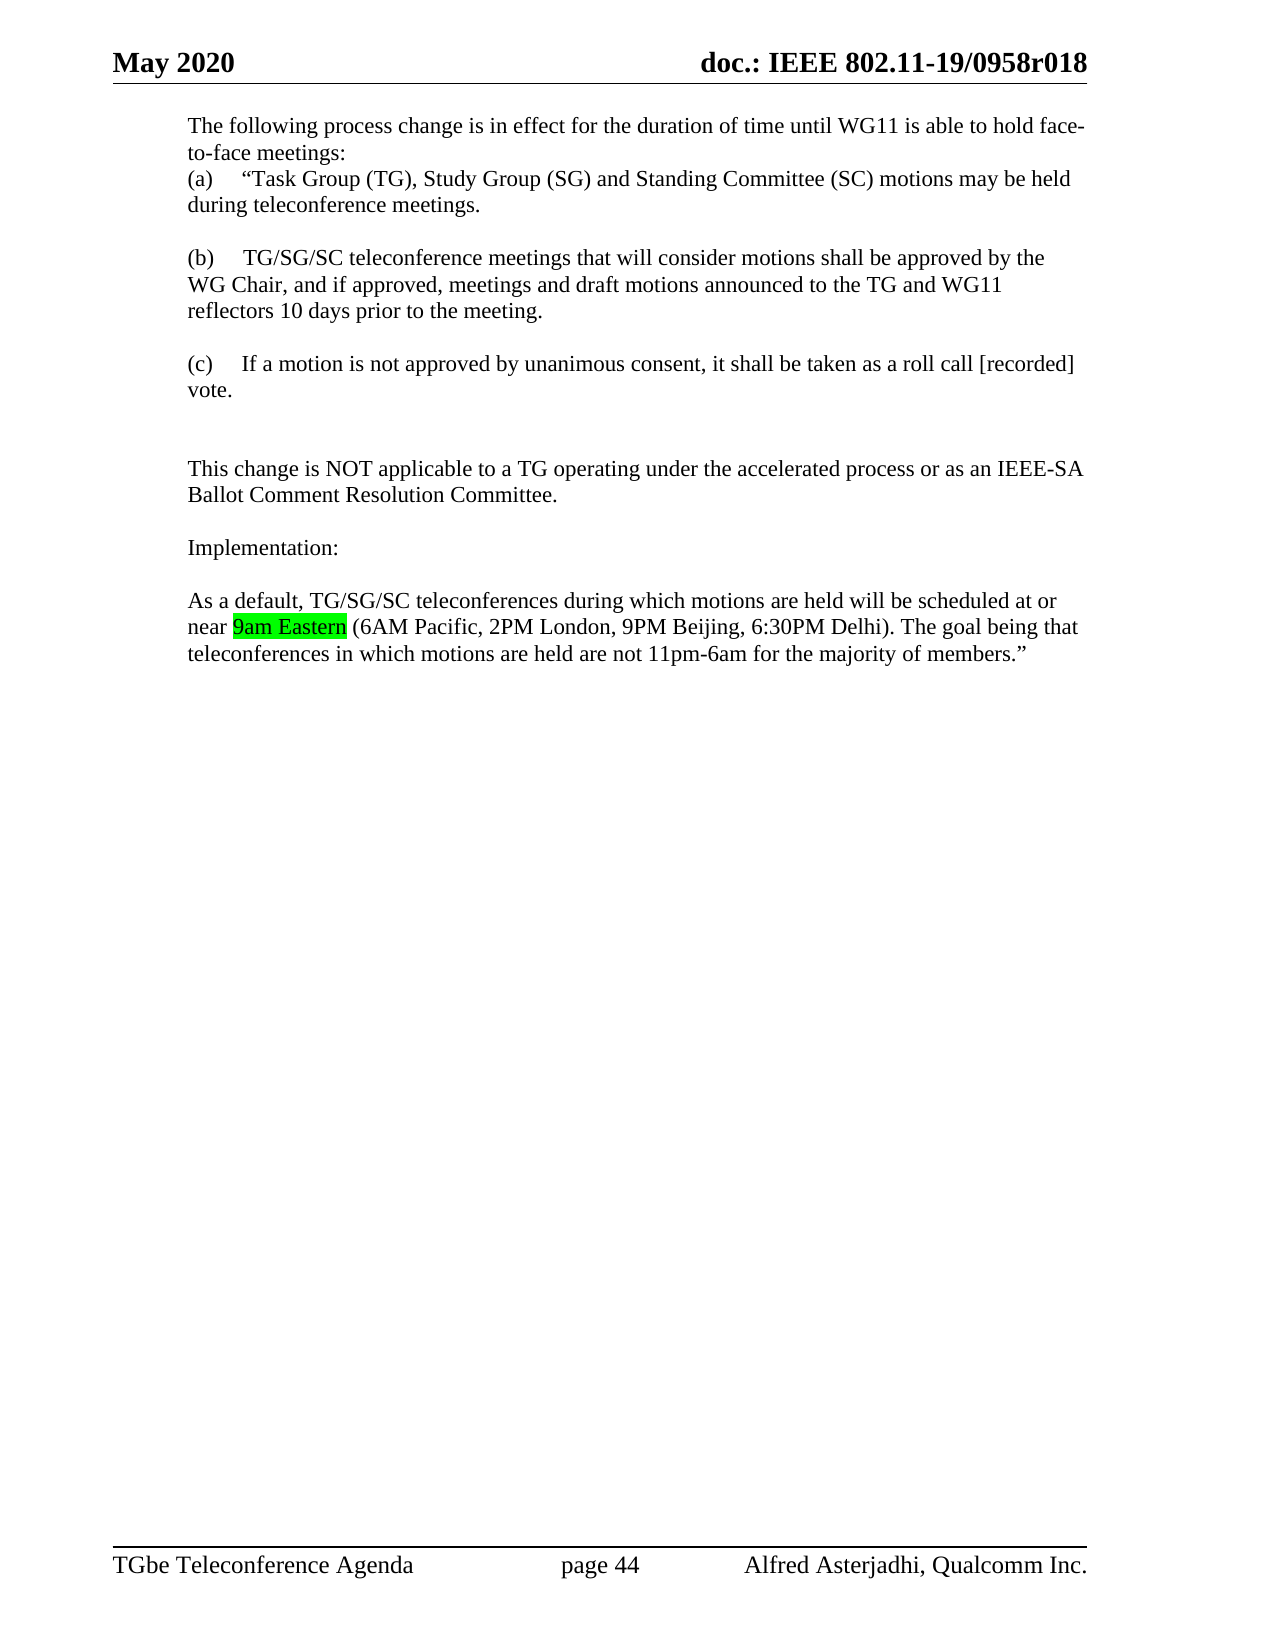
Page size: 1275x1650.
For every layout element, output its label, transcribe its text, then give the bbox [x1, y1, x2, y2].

text (b) TG/SG/SC teleconference meetings that will consider motions shall be approved by the WG Chair, and if approved, meetings and draft motions announced to the TG and WG11 reflectors 10 days prior to the meeting. [187, 244, 1087, 323]
text (c) If a motion is not approved by unanimous consent, it shall be taken as a roll call [recorded] vote. [187, 350, 1087, 402]
text This change is NOT applicable to a TG operating under the accelerated process or as an IEEE-SA Ballot Comment Resolution Committee. [187, 455, 1087, 508]
text Implementation: [112, 534, 1087, 561]
text As a default, TG/SG/SC teleconferences during which motions are held will be scheduled at or near 9am Eastern (6AM Pacific, 2PM London, 9PM Beijing, 6:30PM Delhi). The goal being that teleconferences in which motions are held are not 11pm-6am for the majority of members.” [187, 587, 1087, 666]
text The following process change is in effect for the duration of time until WG11 is able to hold face-to-face meetings: [187, 112, 1087, 165]
text (a) “Task Group (TG), Study Group (SG) and Standing Committee (SC) motions may be held during teleconference meetings. [187, 165, 1087, 218]
